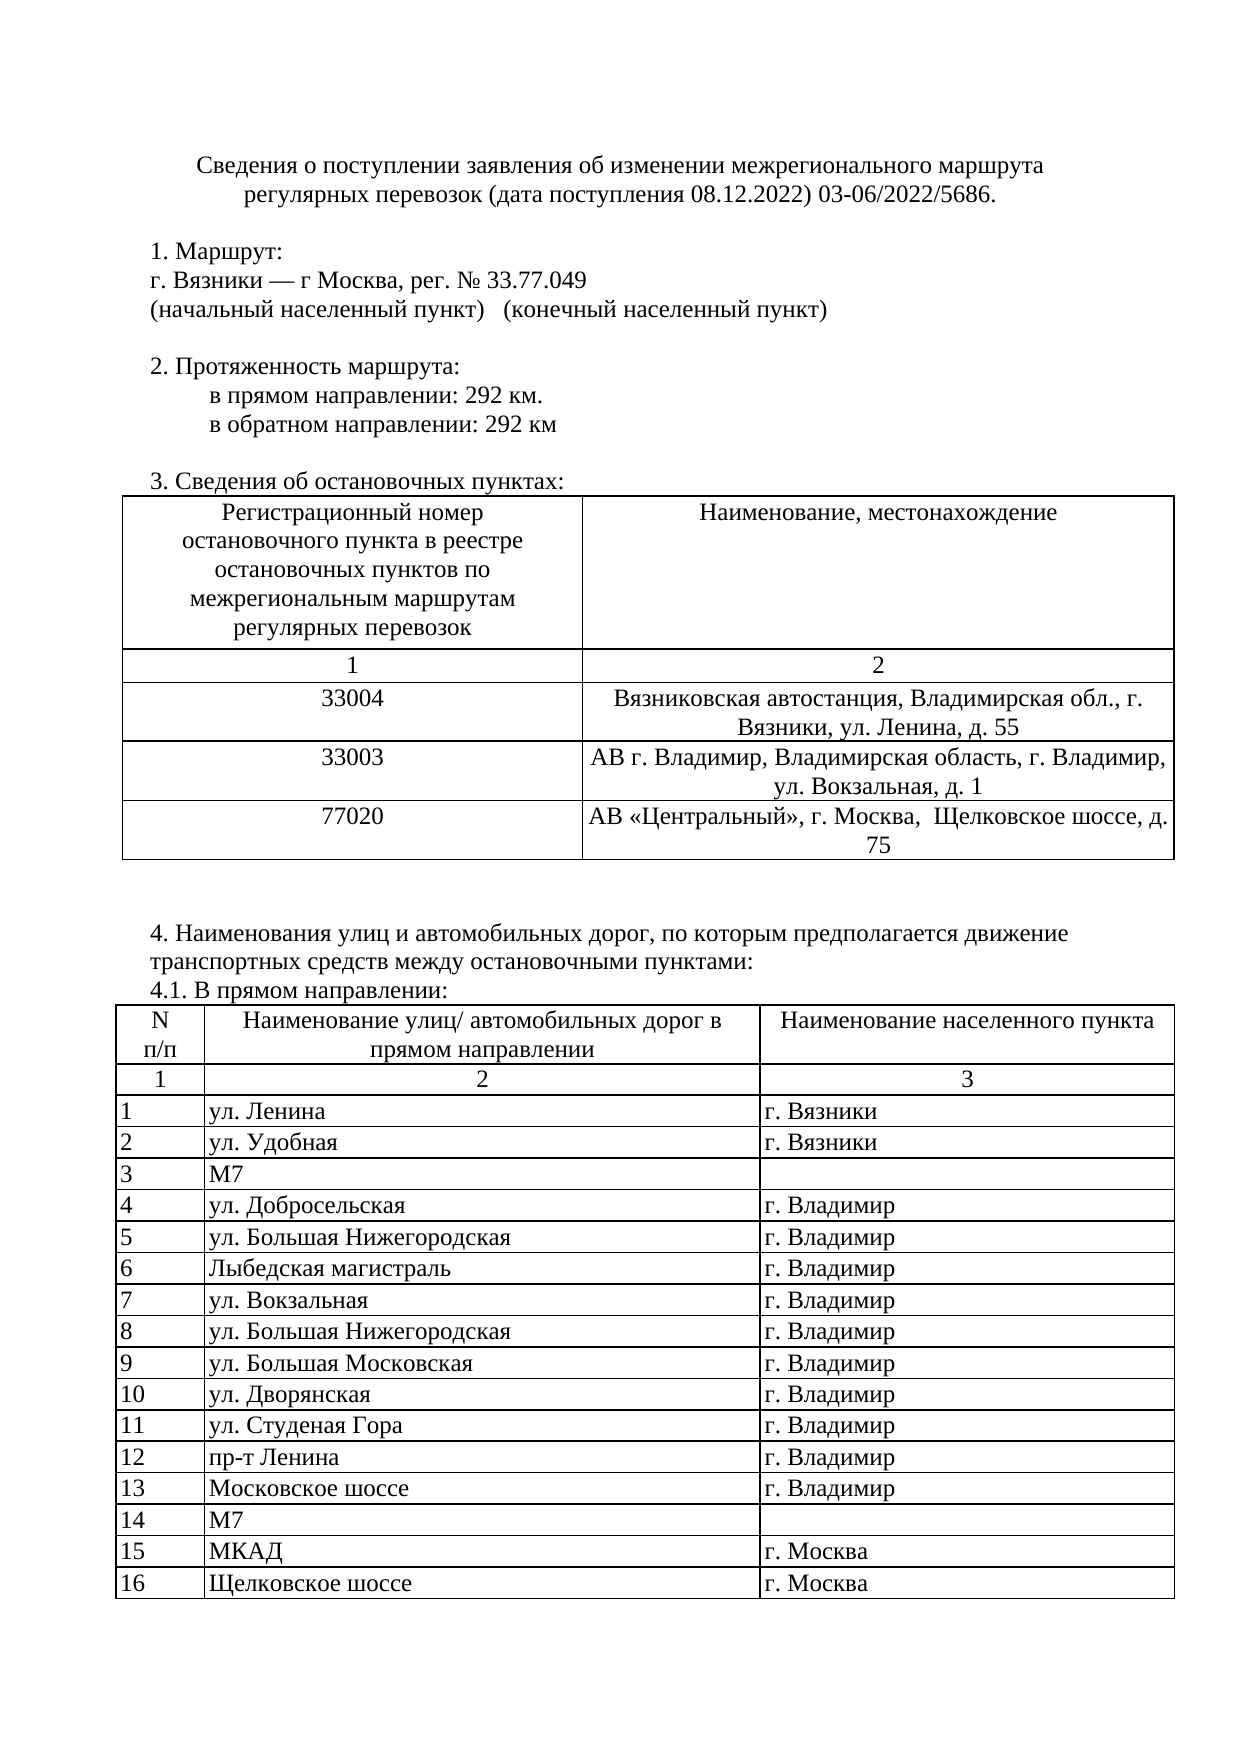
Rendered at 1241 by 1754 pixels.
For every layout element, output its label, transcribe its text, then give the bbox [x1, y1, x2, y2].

table_cell МКАД [205, 1536, 759, 1566]
table_cell г. Владимир [761, 1285, 1174, 1314]
table_cell [761, 1159, 1174, 1189]
table_cell Щелковское шоссе [205, 1568, 759, 1598]
table_cell АВ «Центральный», г. Москва, Щелковское шоссе, д. 75 [583, 801, 1173, 858]
text Сведения о поступлении заявления об изменении межрегионального маршрута регулярных перевозок (дата поступления 08.12.2022) 03-06/2022/5686. [150, 150, 1090, 207]
table_cell 1 [117, 1096, 204, 1126]
table_cell пр-т Ленина [205, 1442, 759, 1472]
table_cell 2 [583, 650, 1173, 681]
table_cell 77020 [123, 801, 582, 858]
text 3. Сведения об остановочных пунктах: [150, 466, 1090, 495]
text г. Вязники — г Москва, рег. № 33.77.049 [150, 265, 1090, 294]
table_cell 7 [117, 1285, 204, 1314]
table_cell г. Вязники [761, 1096, 1174, 1126]
table_cell 33004 [123, 683, 582, 740]
table_header Наименование улиц/ автомобильных дорог в прямом направлении [205, 1006, 759, 1063]
table_cell 5 [117, 1222, 204, 1252]
table_cell М7 [205, 1505, 759, 1535]
table_cell г. Владимир [761, 1348, 1174, 1377]
text (начальный населенный пункт) (конечный населенный пункт) [150, 294, 1090, 322]
text 4.1. В прямом направлении: [150, 975, 1090, 1004]
table_cell 6 [117, 1253, 204, 1283]
table_cell 3 [761, 1065, 1174, 1094]
table_cell ул. Дворянская [205, 1379, 759, 1409]
table_cell 13 [117, 1473, 204, 1503]
text 2. Протяженность маршрута: [150, 351, 1090, 380]
table_cell г. Владимир [761, 1379, 1174, 1409]
table_cell Лыбедская магистраль [205, 1253, 759, 1283]
text 4. Наименования улиц и автомобильных дорог, по которым предполагается движение транспортных средств между остановочными пунктами: [150, 918, 1090, 975]
table_cell г. Владимир [761, 1222, 1174, 1252]
table_cell 11 [117, 1411, 204, 1440]
table_cell 16 [117, 1568, 204, 1598]
table_cell ул. Ленина [205, 1096, 759, 1126]
table_cell 33003 [123, 742, 582, 799]
table_header Регистрационный номер остановочного пункта в реестре остановочных пунктов по межрегиональным маршрутам регулярных перевозок [123, 497, 582, 648]
table_cell г. Владимир [761, 1411, 1174, 1440]
table_cell г. Москва [761, 1568, 1174, 1598]
table_cell АВ г. Владимир, Владимирская область, г. Владимир, ул. Вокзальная, д. 1 [583, 742, 1173, 799]
table_cell [761, 1505, 1174, 1535]
table_cell г. Владимир [761, 1190, 1174, 1220]
table_cell 15 [117, 1536, 204, 1566]
table_cell г. Владимир [761, 1316, 1174, 1346]
table_cell Вязниковская автостанция, Владимирская обл., г. Вязники, ул. Ленина, д. 55 [583, 683, 1173, 740]
table_cell ул. Студеная Гора [205, 1411, 759, 1440]
table_cell 1 [123, 650, 582, 681]
table_header Наименование населенного пункта [761, 1006, 1174, 1063]
table_cell 12 [117, 1442, 204, 1472]
table_cell 10 [117, 1379, 204, 1409]
text 1. Маршрут: [150, 236, 1090, 265]
table_cell г. Вязники [761, 1127, 1174, 1157]
table_cell М7 [205, 1159, 759, 1189]
table_cell 14 [117, 1505, 204, 1535]
table_header Наименование, местонахождение [583, 497, 1173, 648]
table_cell ул. Удобная [205, 1127, 759, 1157]
table_cell ул. Вокзальная [205, 1285, 759, 1314]
table_cell г. Владимир [761, 1253, 1174, 1283]
table_cell ул. Добросельская [205, 1190, 759, 1220]
table_cell 9 [117, 1348, 204, 1377]
table_cell ул. Большая Нижегородская [205, 1316, 759, 1346]
text в прямом направлении: 292 км. [150, 380, 1090, 409]
table_cell г. Владимир [761, 1473, 1174, 1503]
table_header N п/п [117, 1006, 204, 1063]
table_cell г. Владимир [761, 1442, 1174, 1472]
table_cell Московское шоссе [205, 1473, 759, 1503]
table_cell 4 [117, 1190, 204, 1220]
table_cell ул. Большая Московская [205, 1348, 759, 1377]
table_cell г. Москва [761, 1536, 1174, 1566]
table_cell 2 [205, 1065, 759, 1094]
table_cell 3 [117, 1159, 204, 1189]
table_cell 8 [117, 1316, 204, 1346]
table_cell 2 [117, 1127, 204, 1157]
table_cell 1 [117, 1065, 204, 1094]
text в обратном направлении: 292 км [150, 409, 1090, 437]
table_cell ул. Большая Нижегородская [205, 1222, 759, 1252]
